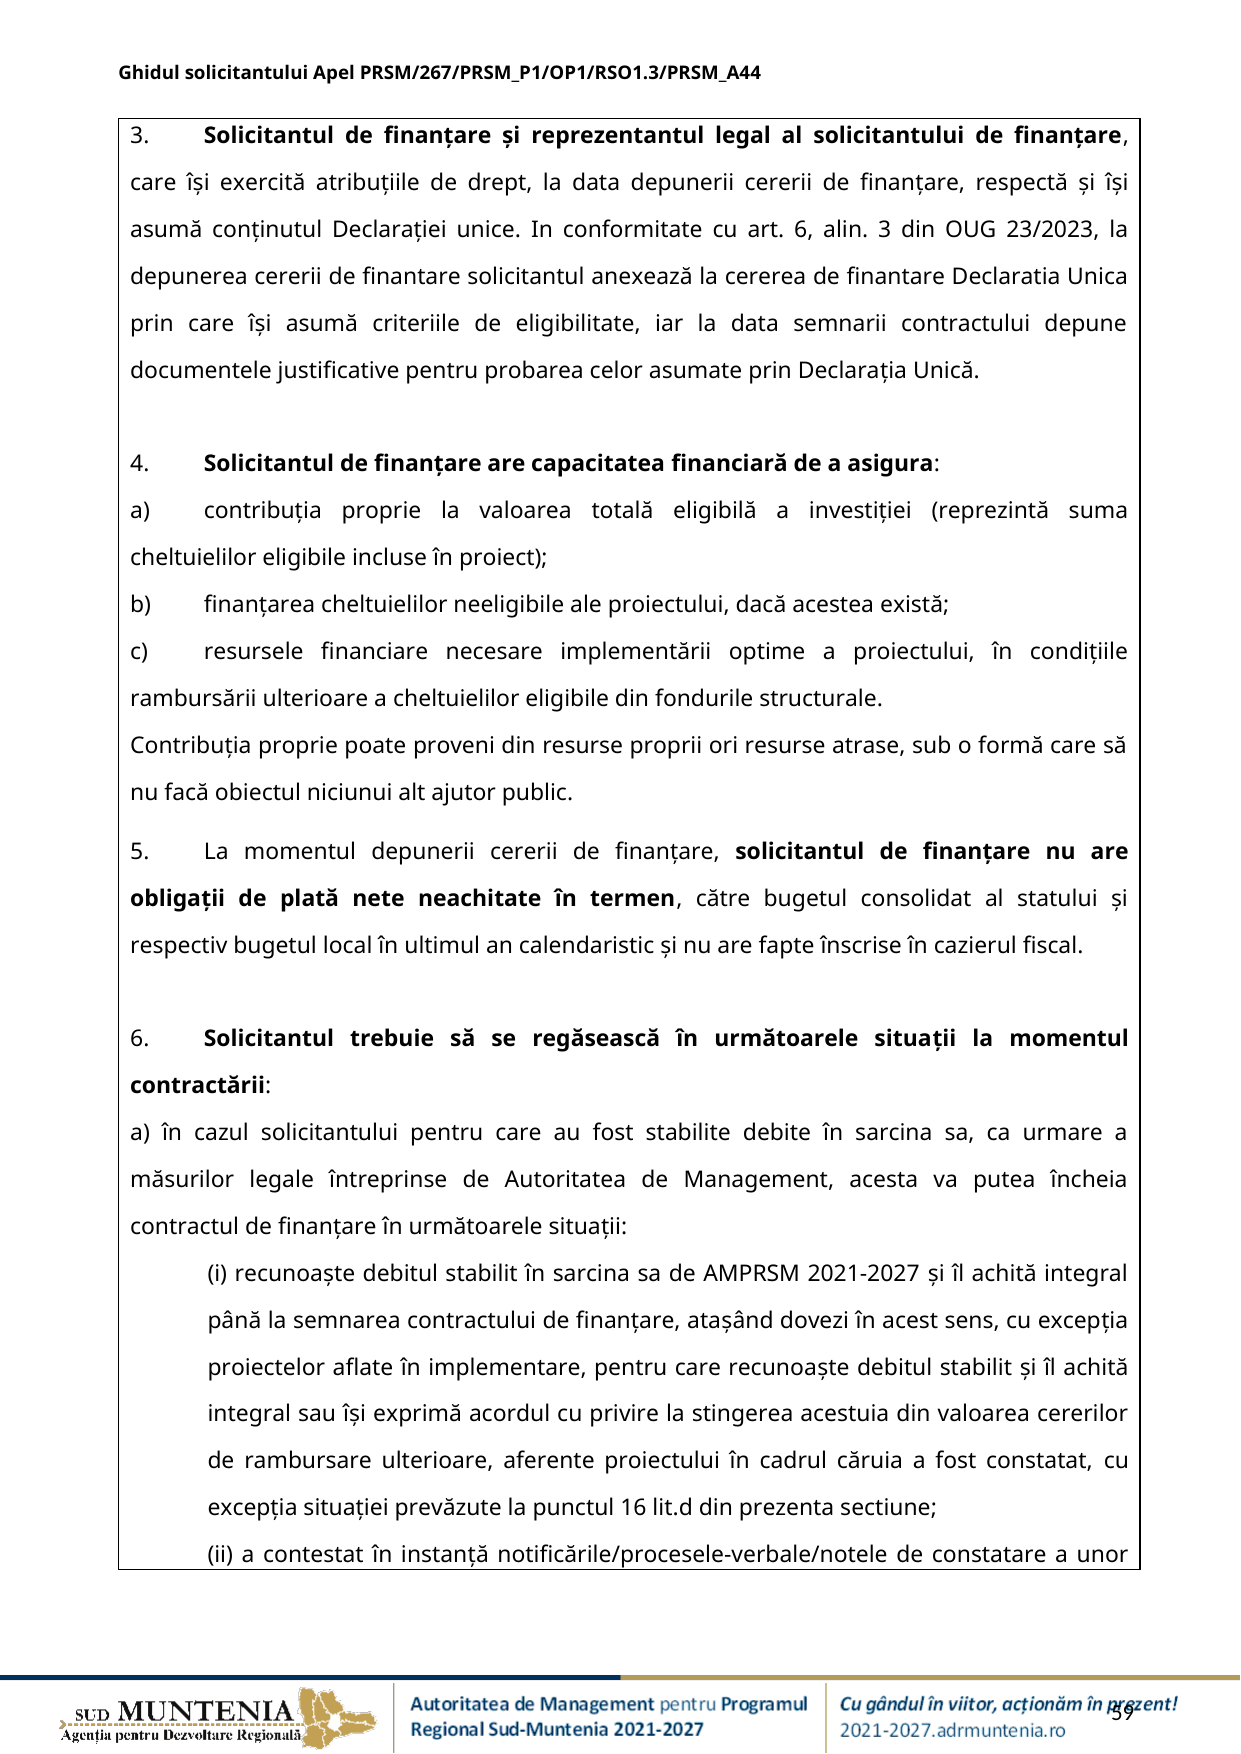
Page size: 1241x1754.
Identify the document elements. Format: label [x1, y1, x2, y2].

picture [0, 1675, 1241, 1754]
table_header [119, 119, 1139, 1569]
